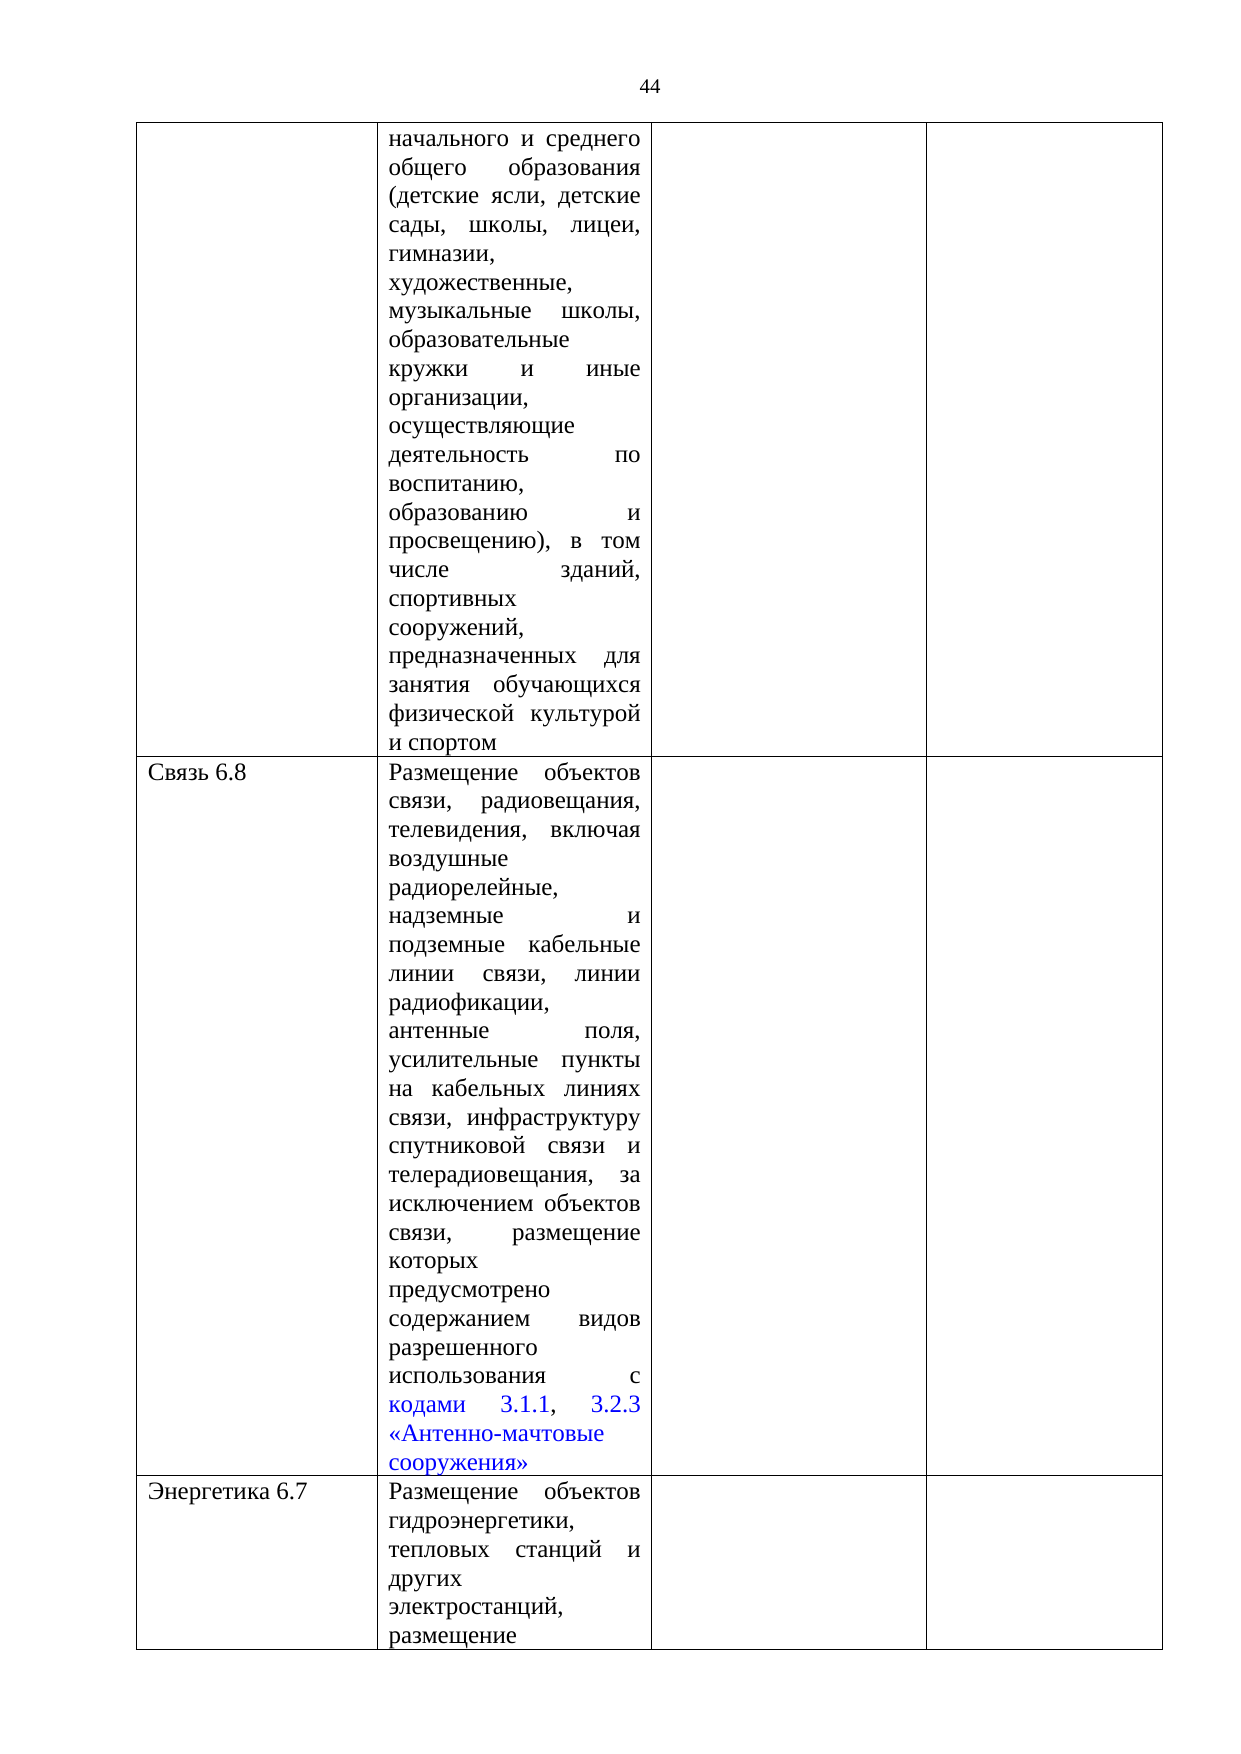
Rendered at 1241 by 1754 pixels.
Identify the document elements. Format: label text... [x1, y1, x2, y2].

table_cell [137, 123, 377, 756]
table_cell Энергетика 6.7 [137, 1476, 377, 1649]
table_cell [927, 123, 1162, 756]
table_cell [652, 757, 926, 1475]
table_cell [378, 1476, 651, 1649]
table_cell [378, 123, 651, 756]
table_cell Размещение объектов связи, радиовещания, телевидения, включая воздушные радиорелейные, надземные и подземные кабельные линии связи, линии радиофикации, антенные поля, усилительные пункты на кабельных линиях связи, инфраструктуру спутниковой связи и телерадиовещания, за исключением объектов связи, размещение которых предусмотрено содержанием видов разрешенного использования с кодами 3.1.1, 3.2.3 «Антенно-мачтовые сооружения» [378, 757, 651, 1475]
table_cell Связь 6.8 [137, 757, 377, 1475]
table_cell [927, 757, 1162, 1475]
table_cell [652, 123, 926, 756]
table_cell [652, 1476, 926, 1649]
table_cell [927, 1476, 1162, 1649]
